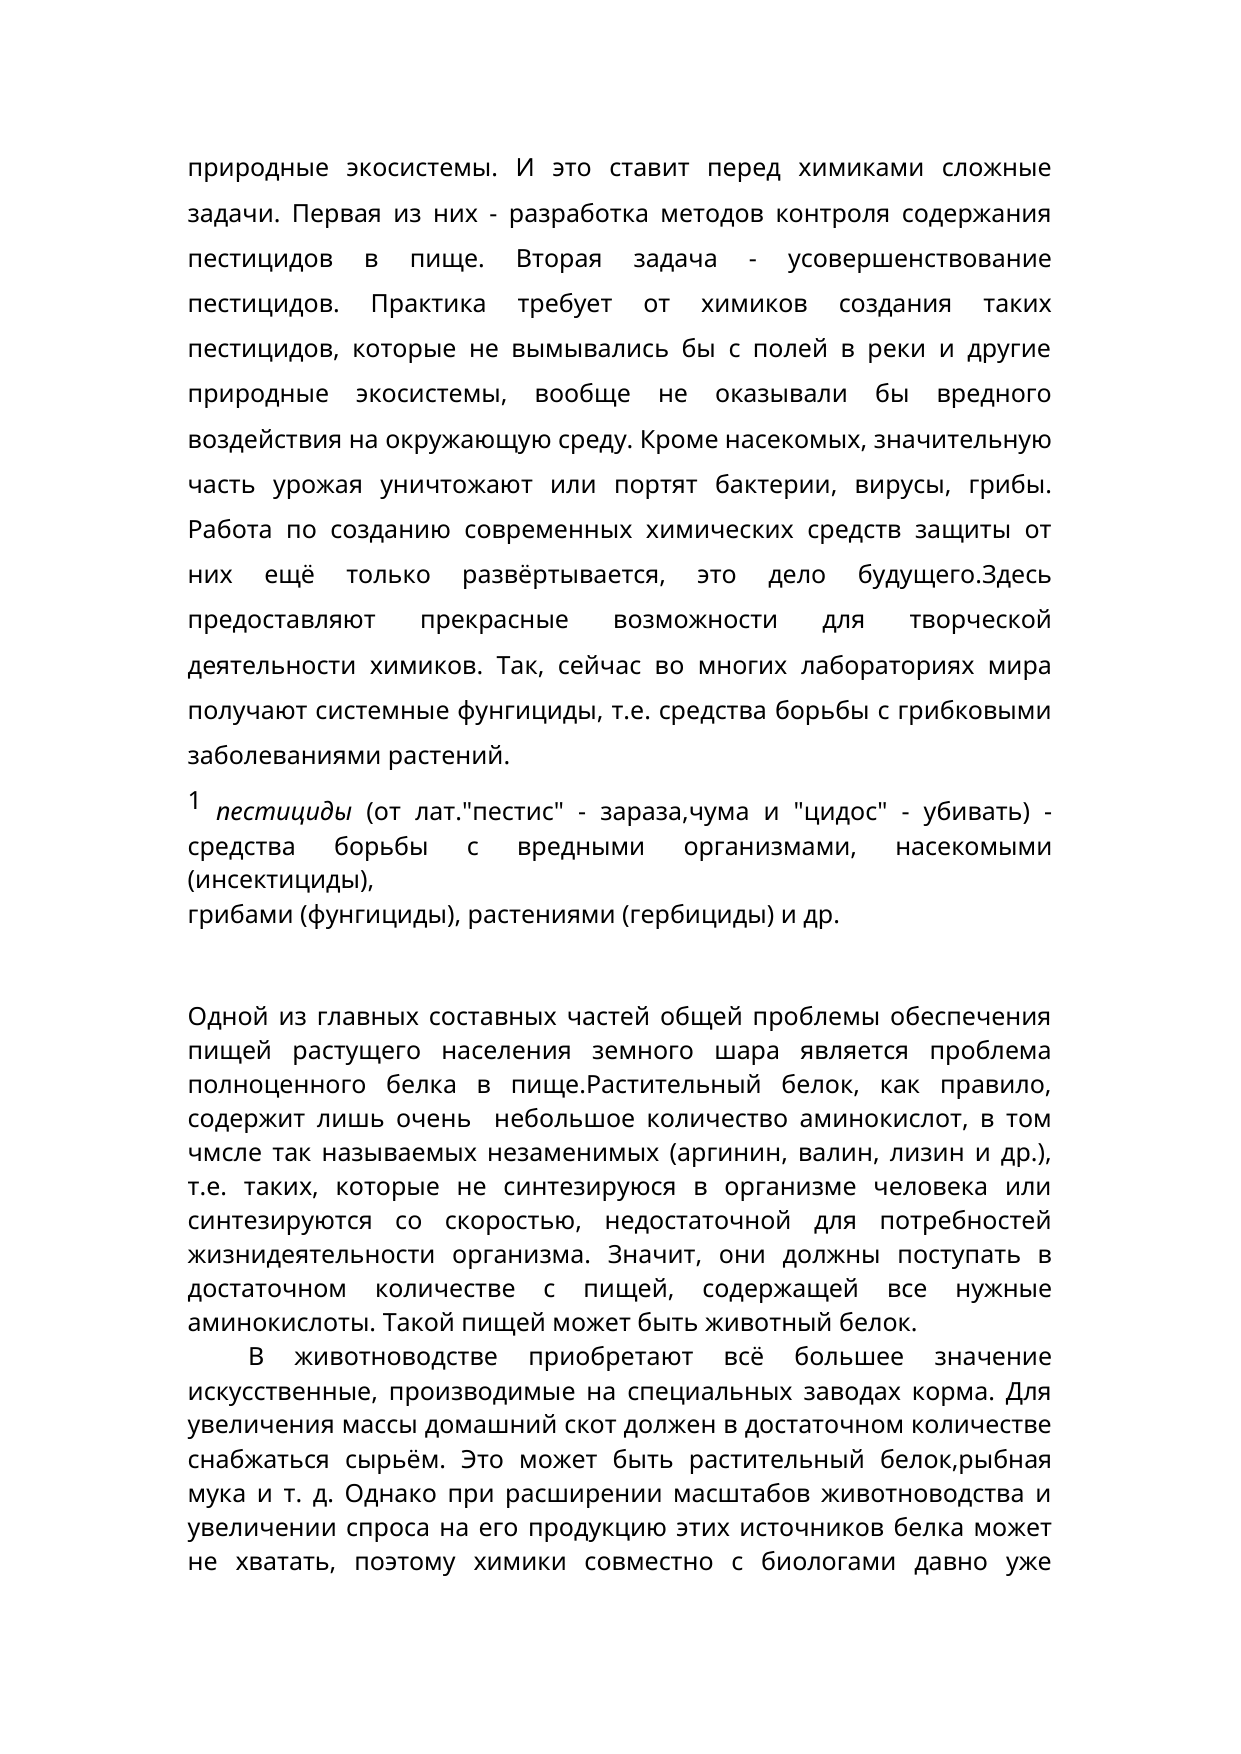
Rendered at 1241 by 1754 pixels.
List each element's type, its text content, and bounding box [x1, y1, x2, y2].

text 1 пестициды (от лат."пестис" - зараза,чума и "цидос" - убивать) - средства борьбы с вредными организмами, насекомыми (инсектициды), [187, 783, 1053, 896]
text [187, 150, 1053, 783]
text Одной из главных составных частей общей проблемы обеспечения пищей растущего населения земного шара является проблема полноценного белка в пище.Растительный белок, как правило, содержит лишь очень небольшое количество аминокислот, в том чмсле так называемых незаменимых (аргинин, валин, лизин и др.), т.е. таких, которые не синтезируюся в организме человека или синтезируются со скоростью, недостаточной для потребностей жизнидеятельности организма. Значит, они должны поступать в достаточном количестве с пищей, содержащей все нужные аминокислоты. Такой пищей может быть животный белок. [187, 998, 1053, 1339]
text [187, 1339, 1053, 1577]
text грибами (фунгициды), растениями (гербициды) и др. [187, 896, 1053, 930]
